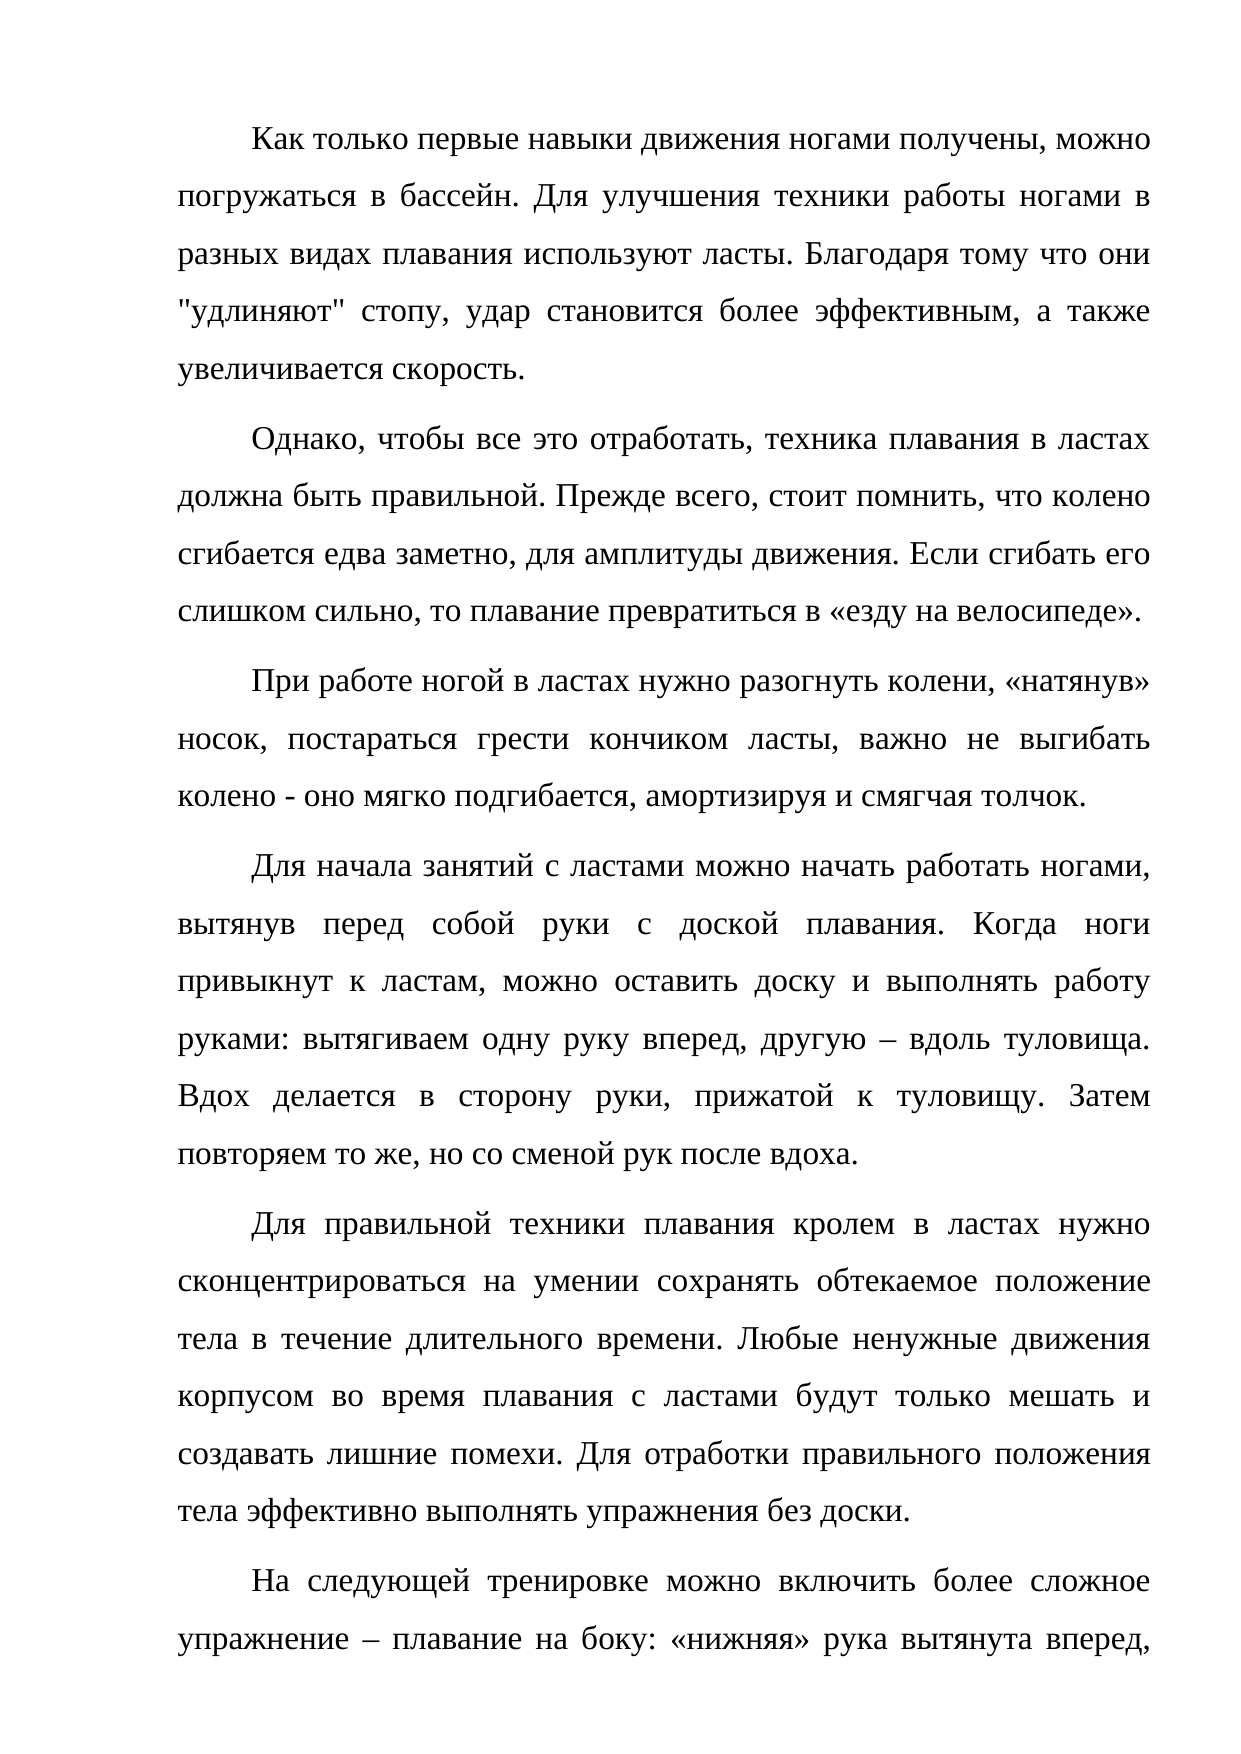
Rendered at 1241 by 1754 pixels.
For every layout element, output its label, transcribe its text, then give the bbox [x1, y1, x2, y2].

text Для начала занятий с ластами можно начать работать ногами, вытянув перед собой руки с доской плавания. Когда ноги привыкнут к ластам, можно оставить доску и выполнять работу руками: вытягиваем одну руку вперед, другую – вдоль туловища. Вдох делается в сторону руки, прижатой к туловищу. Затем повторяем то же, но со сменой рук после вдоха. [177, 846, 1152, 1171]
text При работе ногой в ластах нужно разогнуть колени, «натянув» носок, постараться грести кончиком ласты, важно не выгибать колено - оно мягко подгибается, амортизируя и смягчая толчок. [177, 661, 1152, 814]
text Как только первые навыки движения ногами получены, можно погружаться в бассейн. Для улучшения техники работы ногами в разных видах плавания используют ласты. Благодаря тому что они "удлиняют" стопу, удар становится более эффективным, а также увеличивается скорость. [177, 118, 1152, 386]
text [177, 1561, 1152, 1656]
text Для правильной техники плавания кролем в ластах нужно сконцентрироваться на умении сохранять обтекаемое положение тела в течение длительного времени. Любые ненужные движения корпусом во время плавания с ластами будут только мешать и создавать лишние помехи. Для отработки правильного положения тела эффективно выполнять упражнения без доски. [177, 1203, 1152, 1529]
text Однако, чтобы все это отработать, техника плавания в ластах должна быть правильной. Прежде всего, стоит помнить, что колено сгибается едва заметно, для амплитуды движения. Если сгибать его слишком сильно, то плавание превратиться в «езду на велосипеде». [177, 418, 1152, 629]
